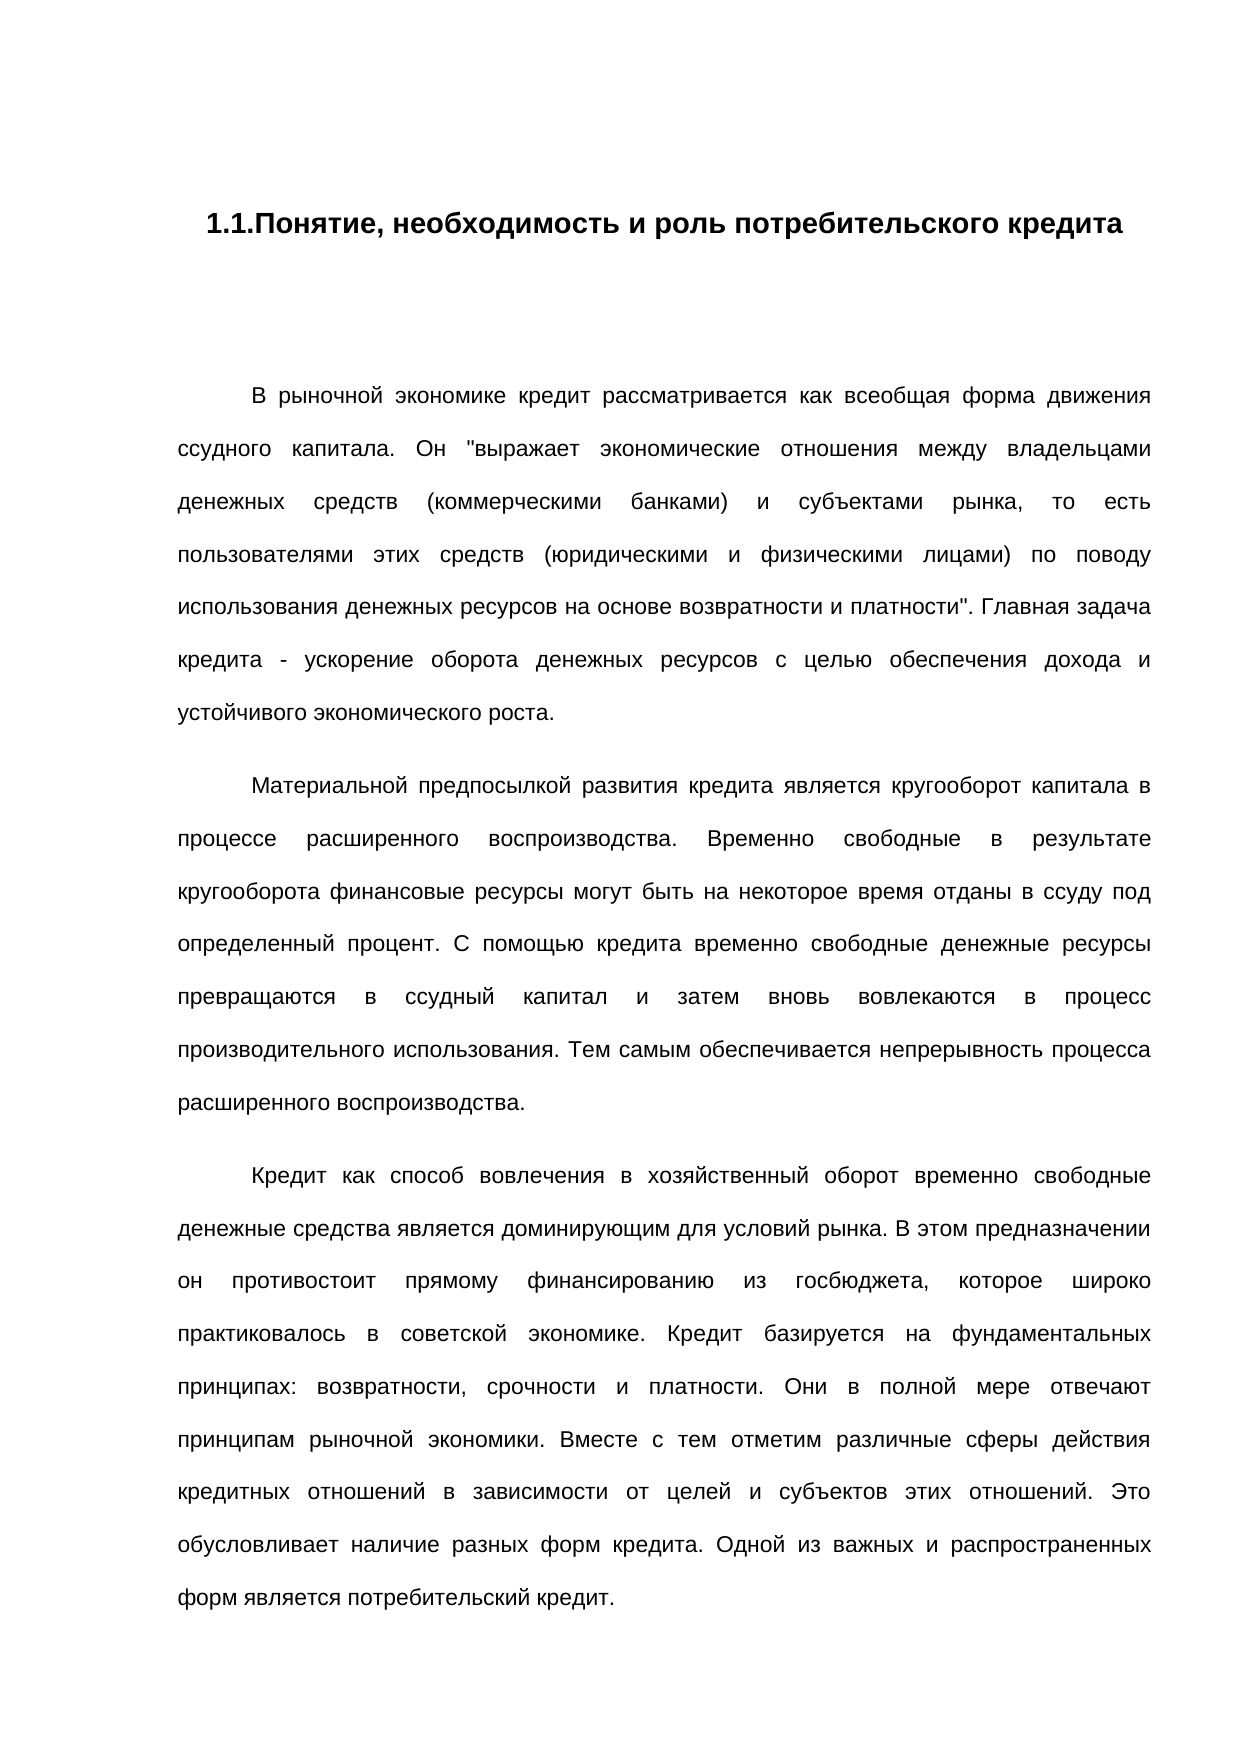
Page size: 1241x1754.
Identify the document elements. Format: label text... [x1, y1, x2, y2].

text Материальной предпосылкой развития кредита является кругооборот капитала в процессе расширенного воспроизводства. Временно свободные в результате кругооборота финансовые ресурсы могут быть на некоторое время отданы в ссуду под определенный процент. С помощью кредита временно свободные денежные ресурсы превращаются в ссудный капитал и затем вновь вовлекаются в процесс производительного использования. Тем самым обеспечивается непрерывность процесса расширенного воспроизводства. [177, 772, 1152, 1115]
text Кредит как способ вовлечения в хозяйственный оборот временно свободные денежные средства является доминирующим для условий рынка. В этом предназначении он противостоит прямому финансированию из госбюджета, которое широко практиковалось в советской экономике. Кредит базируется на фундаментальных принципах: возвратности, срочности и платности. Они в полной мере отвечают принципам рыночной экономики. Вместе с тем отметим различные сферы действия кредитных отношений в зависимости от целей и субъектов этих отношений. Это обусловливает наличие разных форм кредита. Одной из важных и распространенных форм является потребительский кредит. [177, 1162, 1152, 1610]
text В рыночной экономике кредит рассматривается как всеобщая форма движения ссудного капитала. Он "выражает экономические отношения между владельцами денежных средств (коммерческими банками) и субъектами рынка, то есть пользователями этих средств (юридическими и физическими лицами) по поводу использования денежных ресурсов на основе возвратности и платности". Главная задача кредита - ускорение оборота денежных ресурсов с целью обеспечения дохода и устойчивого экономического роста. [177, 382, 1152, 725]
text 1.1.Понятие, необходимость и роль потребительского кредита [178, 207, 1152, 240]
